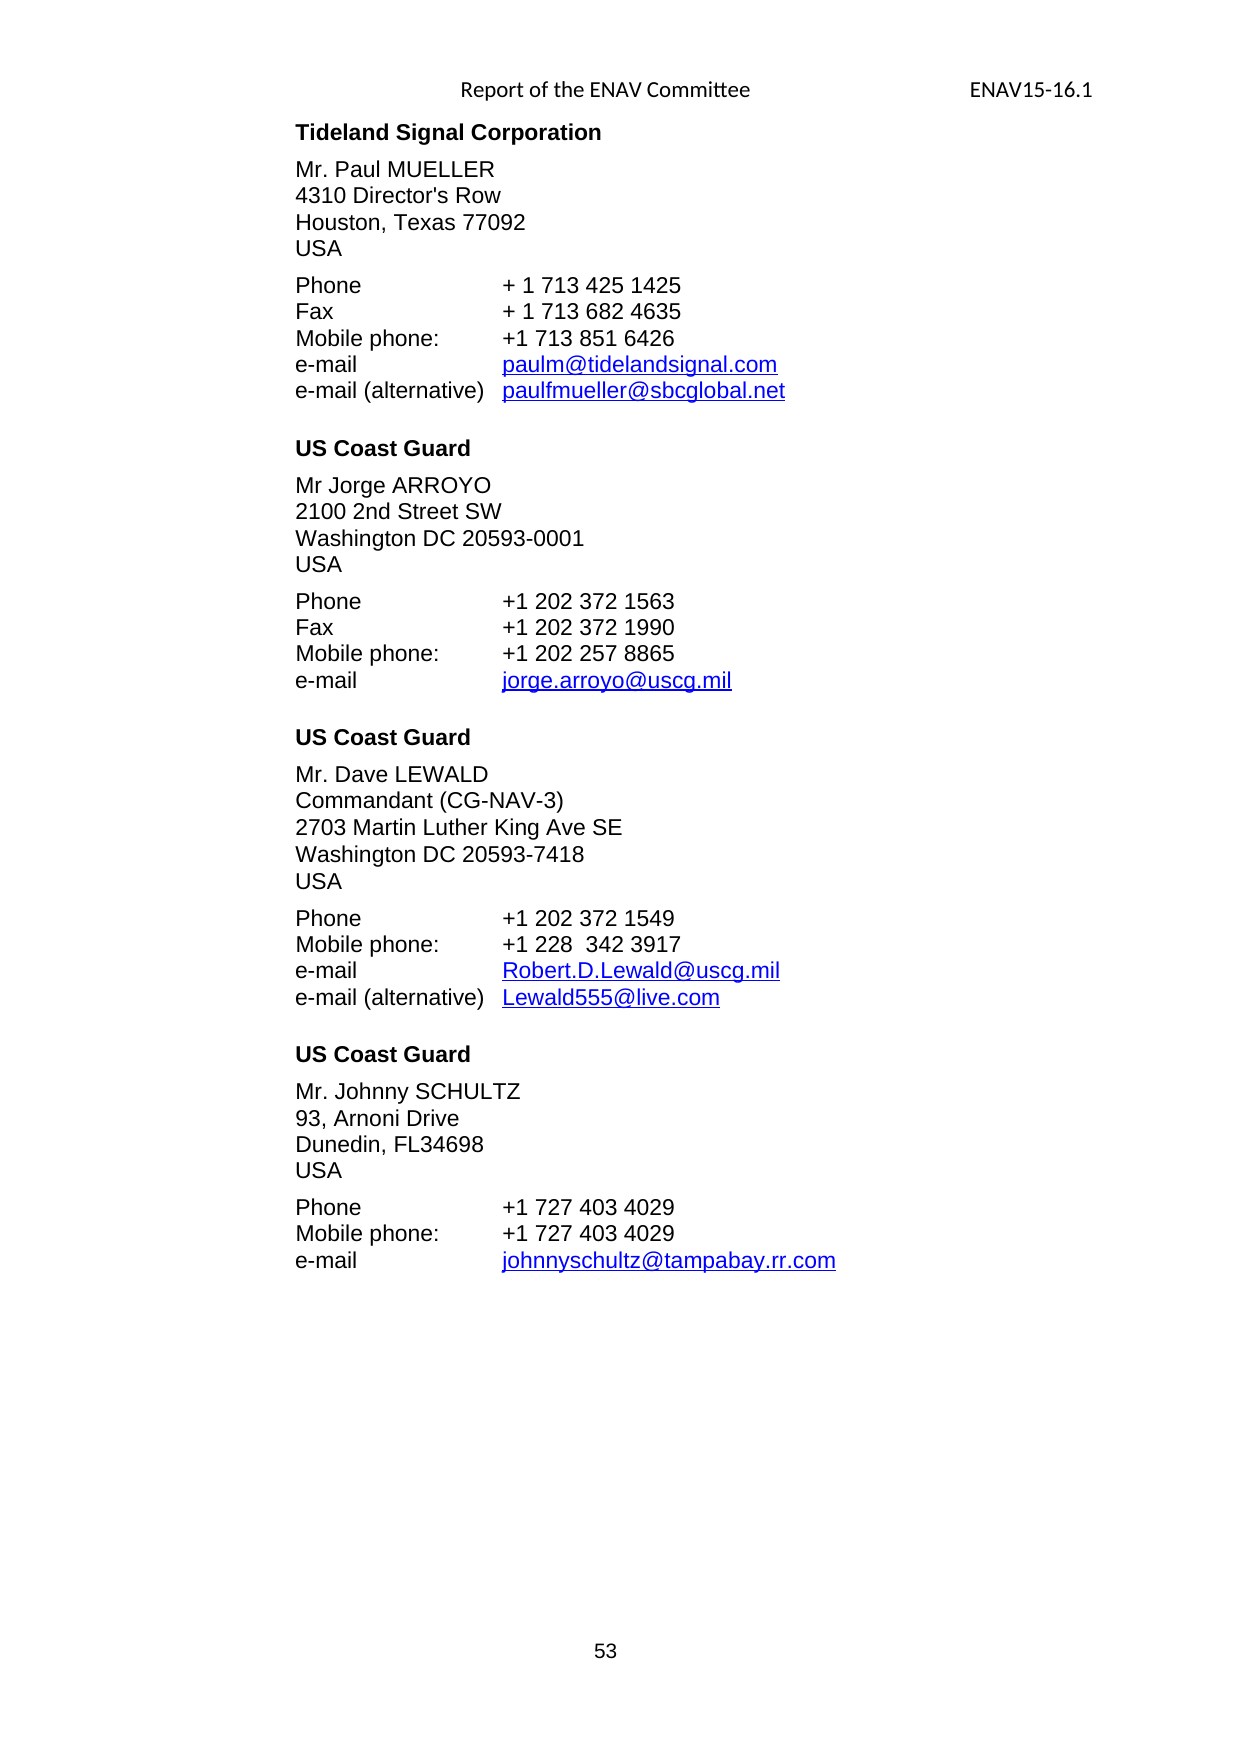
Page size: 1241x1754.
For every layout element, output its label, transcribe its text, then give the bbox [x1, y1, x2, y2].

text 2100 2nd Street SW [118, 498, 1122, 524]
text US Coast Guard [118, 1041, 1122, 1068]
text Phone +1 727 403 4029 [118, 1194, 1122, 1220]
text Mr. Johnny SCHULTZ [118, 1078, 1122, 1104]
text e-mail paulm@tidelandsignal.com [118, 351, 1122, 377]
text e-mail Robert.D.Lewald@uscg.mil [118, 957, 1122, 984]
text Houston, Texas 77092 [118, 209, 1122, 235]
text Mr. Dave LEWALD [118, 761, 1122, 787]
text Fax + 1 713 682 4635 [118, 298, 1122, 325]
text 93, Arnoni Drive [118, 1104, 1122, 1131]
text US Coast Guard [118, 724, 1122, 751]
text Mobile phone: +1 202 257 8865 [118, 640, 1122, 667]
text e-mail (alternative) paulfmueller@sbcglobal.net [118, 377, 1122, 404]
text Mr Jorge ARROYO [118, 472, 1122, 498]
text US Coast Guard [118, 435, 1122, 461]
text USA [118, 868, 1122, 894]
text Phone +1 202 372 1563 [118, 588, 1122, 614]
text Mobile phone: +1 228 342 3917 [118, 931, 1122, 957]
text Mobile phone: +1 727 403 4029 [118, 1220, 1122, 1247]
text Tideland Signal Corporation [118, 119, 1122, 146]
text e-mail jorge.arroyo@uscg.mil [118, 667, 1122, 693]
text 2703 Martin Luther King Ave SE [118, 814, 1122, 840]
text Phone +1 202 372 1549 [118, 905, 1122, 931]
text Fax +1 202 372 1990 [118, 614, 1122, 640]
text Phone + 1 713 425 1425 [118, 272, 1122, 298]
text Washington DC 20593-7418 [118, 841, 1122, 867]
text e-mail (alternative) Lewald555@live.com [118, 984, 1122, 1010]
text Mobile phone: +1 713 851 6426 [118, 325, 1122, 351]
text 4310 Director's Row [118, 182, 1122, 209]
text e-mail johnnyschultz@tampabay.rr.com [118, 1247, 1122, 1273]
text USA [118, 1157, 1122, 1184]
text USA [118, 235, 1122, 262]
text USA [118, 551, 1122, 577]
text Dunedin, FL34698 [118, 1131, 1122, 1157]
text Commandant (CG-NAV-3) [118, 787, 1122, 814]
text Mr. Paul MUELLER [118, 156, 1122, 182]
text Washington DC 20593-0001 [118, 524, 1122, 551]
